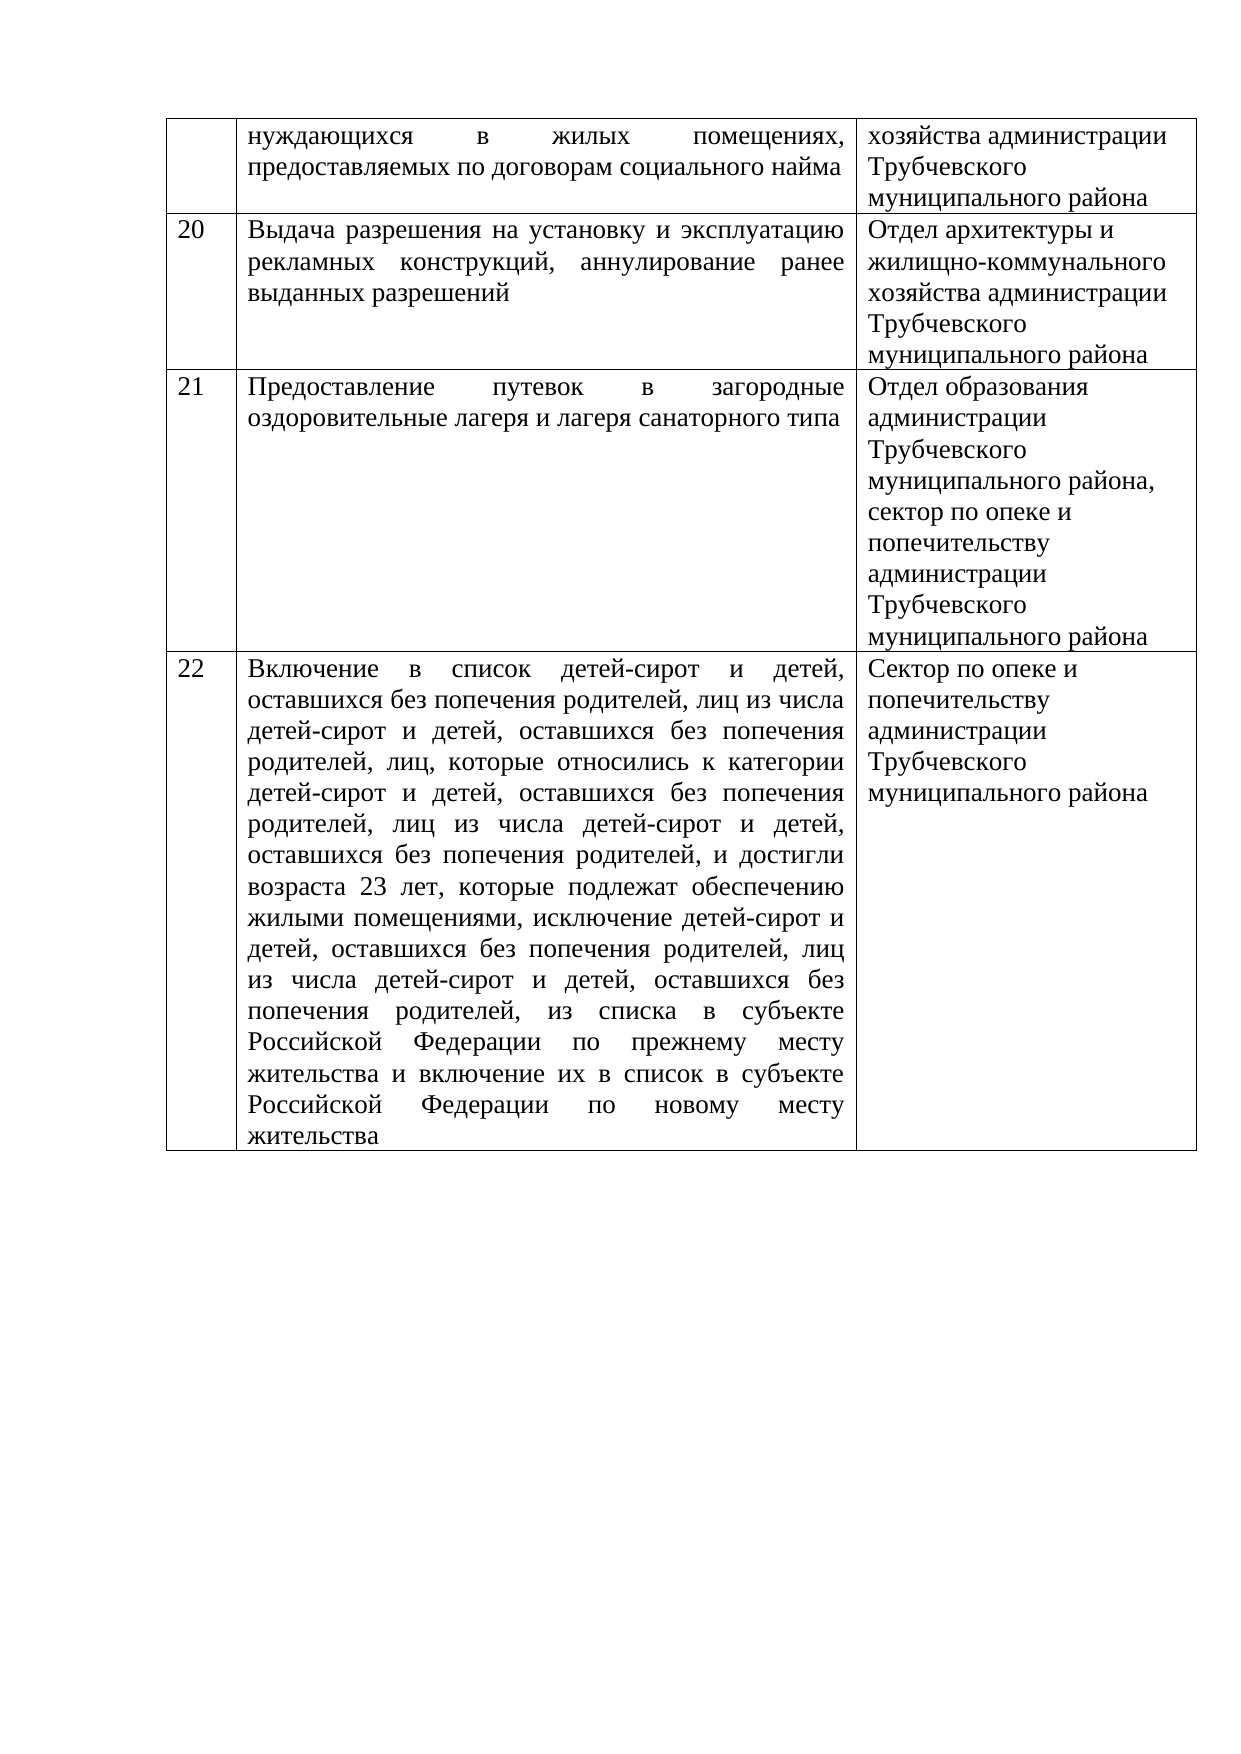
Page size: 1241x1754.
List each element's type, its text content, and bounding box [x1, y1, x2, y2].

table_cell 22 [167, 652, 236, 1150]
table_cell 20 [167, 214, 236, 369]
table_cell 19 [167, 119, 236, 213]
table_cell Отдел образования администрации Трубчевского муниципального района, сектор по опеке и попечительству администрации Трубчевского муниципального района [857, 370, 1196, 651]
table_cell Отдел архитектуры и жилищно-коммунального хозяйства администрации Трубчевского муниципального района [857, 214, 1196, 369]
table_cell Предоставление путевок в загородные оздоровительные лагеря и лагеря санаторного типа [237, 370, 856, 651]
table_cell Выдача разрешения на установку и эксплуатацию рекламных конструкций, аннулирование ранее выданных разрешений [237, 214, 856, 369]
table_cell 21 [167, 370, 236, 651]
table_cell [237, 119, 856, 213]
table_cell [857, 119, 1196, 213]
table_cell Сектор по опеке и попечительству администрации Трубчевского муниципального района [857, 652, 1196, 1150]
table_cell Включение в список детей-сирот и детей, оставшихся без попечения родителей, лиц из числа детей-сирот и детей, оставшихся без попечения родителей, лиц, которые относились к категории детей-сирот и детей, оставшихся без попечения родителей, лиц из числа детей-сирот и детей, оставшихся без попечения родителей, и достигли возраста 23 лет, которые подлежат обеспечению жилыми помещениями, исключение детей-сирот и детей, оставшихся без попечения родителей, лиц из числа детей-сирот и детей, оставшихся без попечения родителей, из списка в субъекте Российской Федерации по прежнему месту жительства и включение их в список в субъекте Российской Федерации по новому месту жительства [237, 652, 856, 1150]
